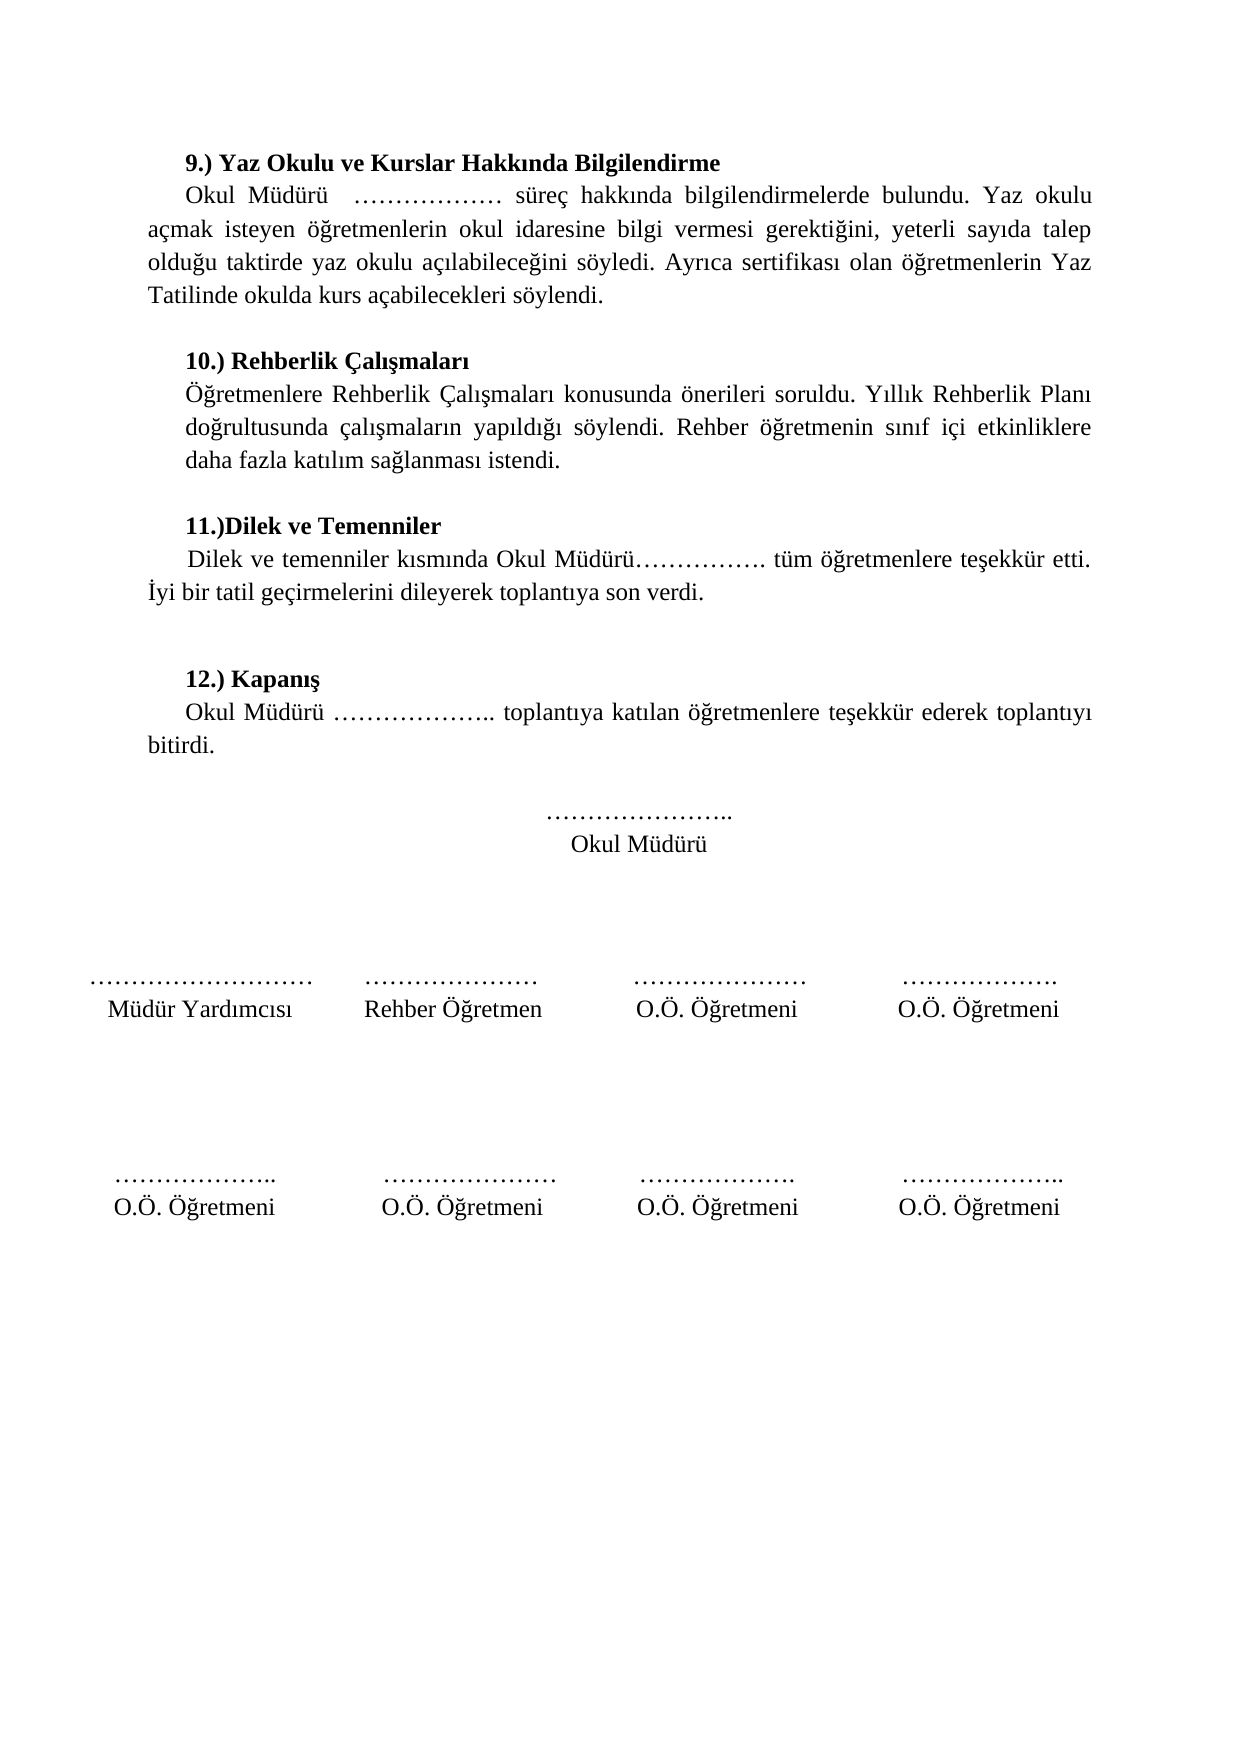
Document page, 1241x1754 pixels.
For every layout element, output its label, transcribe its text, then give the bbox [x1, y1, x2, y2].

text Okul Müdürü [148, 829, 1093, 858]
text 9.) Yaz Okulu ve Kurslar Hakkında Bilgilendirme [148, 148, 1093, 176]
text Müdür Yardımcısı Rehber Öğretmen O.Ö. Öğretmeni O.Ö. Öğretmeni [88, 994, 1093, 1023]
text O.Ö. Öğretmeni O.Ö. Öğretmeni O.Ö. Öğretmeni O.Ö. Öğretmeni [88, 1192, 1093, 1221]
text Okul Müdürü ……………… süreç hakkında bilgilendirmelerde bulundu. Yaz okulu açmak isteyen öğretmenlerin okul idaresine bilgi vermesi gerektiğini, yeterli sayıda talep olduğu taktirde yaz okulu açılabileceğini söyledi. Ayrıca sertifikası olan öğretmenlerin Yaz Tatilinde okulda kurs açabilecekleri söylendi. [148, 181, 1093, 308]
text Öğretmenlere Rehberlik Çalışmaları konusunda önerileri soruldu. Yıllık Rehberlik Planı doğrultusunda çalışmaların yapıldığı söylendi. Rehber öğretmenin sınıf içi etkinliklere daha fazla katılım sağlanması istendi. [185, 379, 1093, 473]
text ……………….. ………………… ………………. ……………….. [88, 1159, 1093, 1188]
text ……………………… ………………… ………………… ………………. [88, 961, 1093, 990]
text 10.) Rehberlik Çalışmaları [148, 346, 1093, 374]
text Dilek ve temenniler kısmında Okul Müdürü……………. tüm öğretmenlere teşekkür etti. İyi bir tatil geçirmelerini dileyerek toplantıya son verdi. [148, 544, 1093, 606]
text ………………….. [148, 796, 1093, 824]
text 12.) Kapanış [148, 664, 1093, 692]
text Okul Müdürü ……………….. toplantıya katılan öğretmenlere teşekkür ederek toplantıyı bitirdi. [148, 697, 1093, 758]
text 11.)Dilek ve Temenniler [185, 511, 1093, 539]
